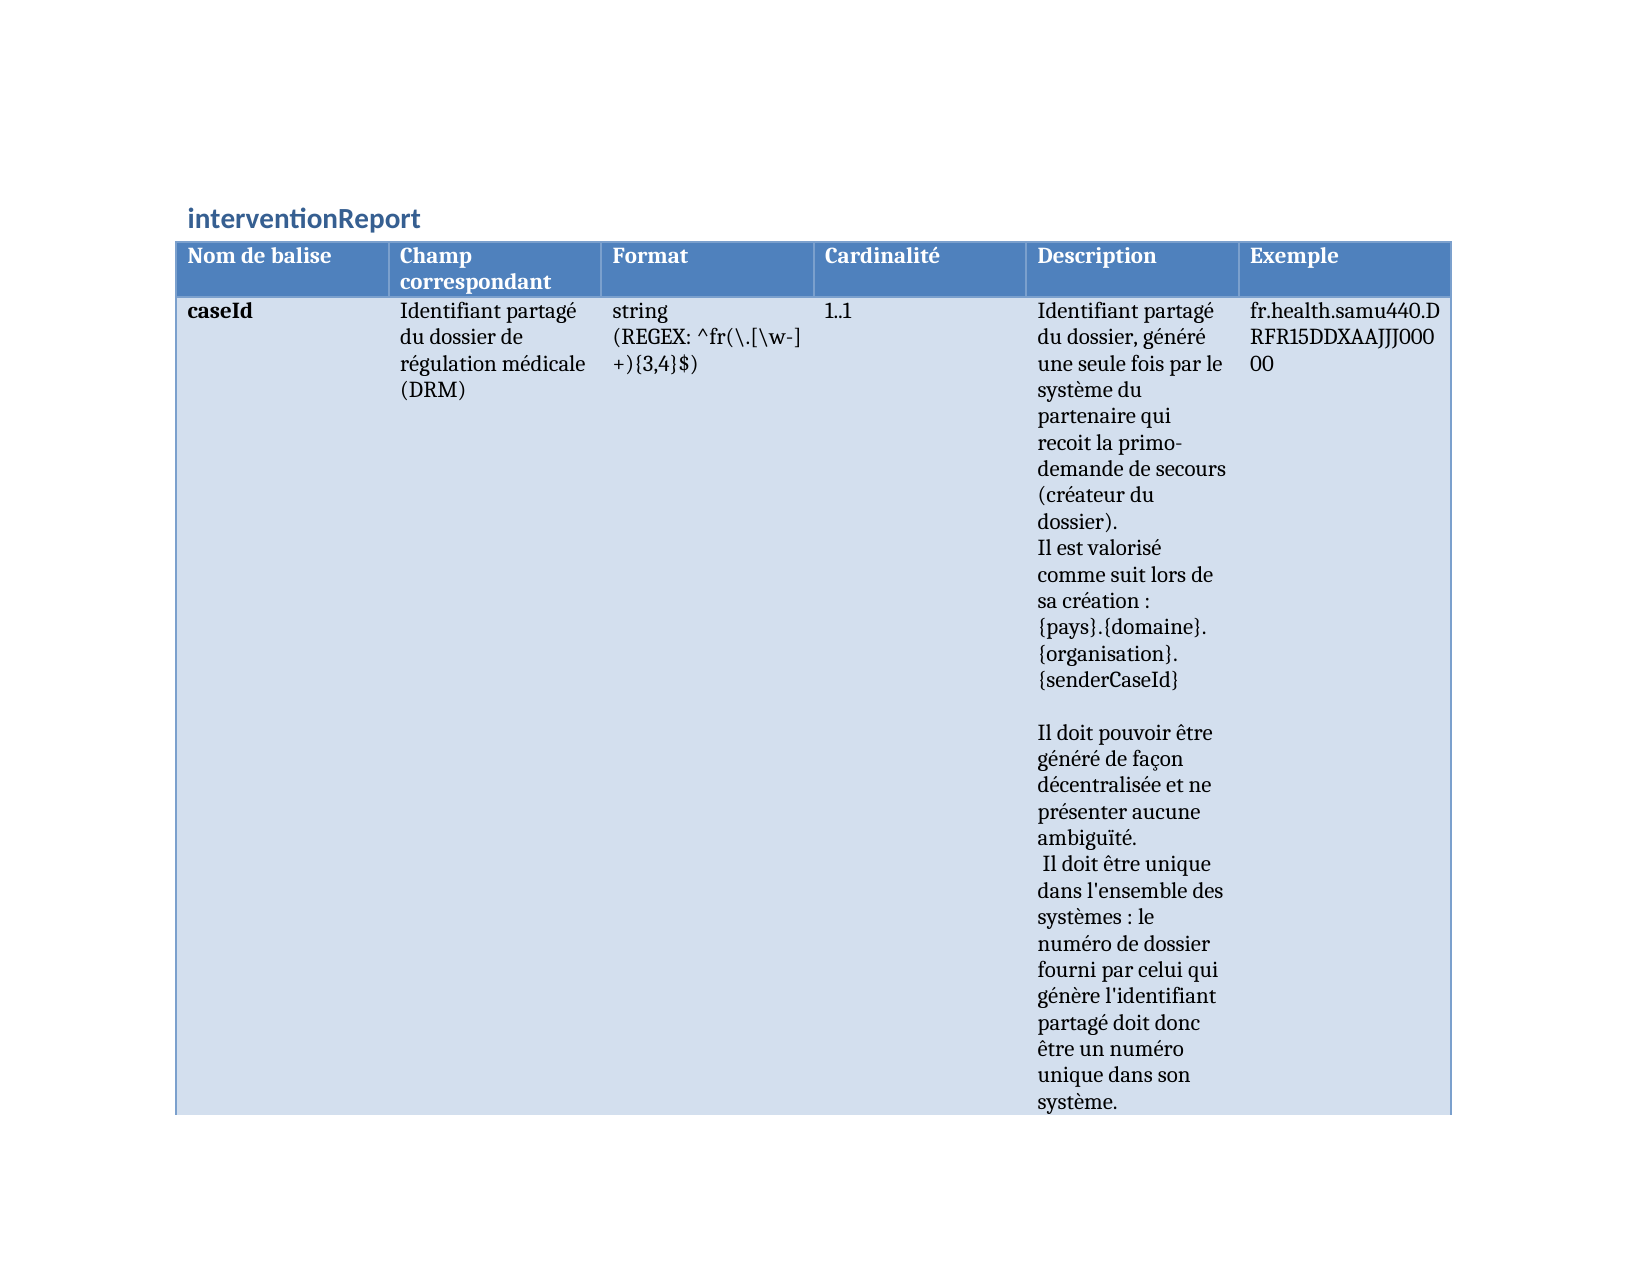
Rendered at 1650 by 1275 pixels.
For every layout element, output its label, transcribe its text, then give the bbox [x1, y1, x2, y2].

table_header Champ correspondant [390, 243, 600, 296]
table_header Format [602, 243, 813, 296]
table_cell Identifiant partagé du dossier de régulation médicale (DRM) [389, 298, 601, 1115]
table_header Exemple [1240, 243, 1450, 296]
subtitle interventionReport [187, 200, 1462, 236]
table_cell fr.health.samu440.DRFR15DDXAAJJJ00000 [1239, 298, 1450, 1115]
table_cell string (REGEX: ^fr(\.[\w-]+){3,4}$) [601, 298, 814, 1115]
table_header Nom de balise [177, 243, 388, 296]
table_cell caseId [177, 298, 389, 1115]
table_cell Identifiant partagé du dossier, généré une seule fois par le système du partenaire qui recoit la primo-demande de secours (créateur du dossier). Il est valorisé comme suit lors de sa création : {pays}.{domaine}.{organisation}.{senderCaseId} Il doit pouvoir être généré de façon décentralisée et ne présenter aucune ambiguïté. Il doit être unique dans l'ensemble des systèmes : le numéro de dossier fourni par celui qui génère l'identifiant partagé doit donc être un numéro unique dans son système. [1026, 298, 1239, 1115]
table_cell 1..1 [814, 298, 1026, 1115]
table_header Cardinalité [815, 243, 1025, 296]
table_header Description [1027, 243, 1238, 296]
